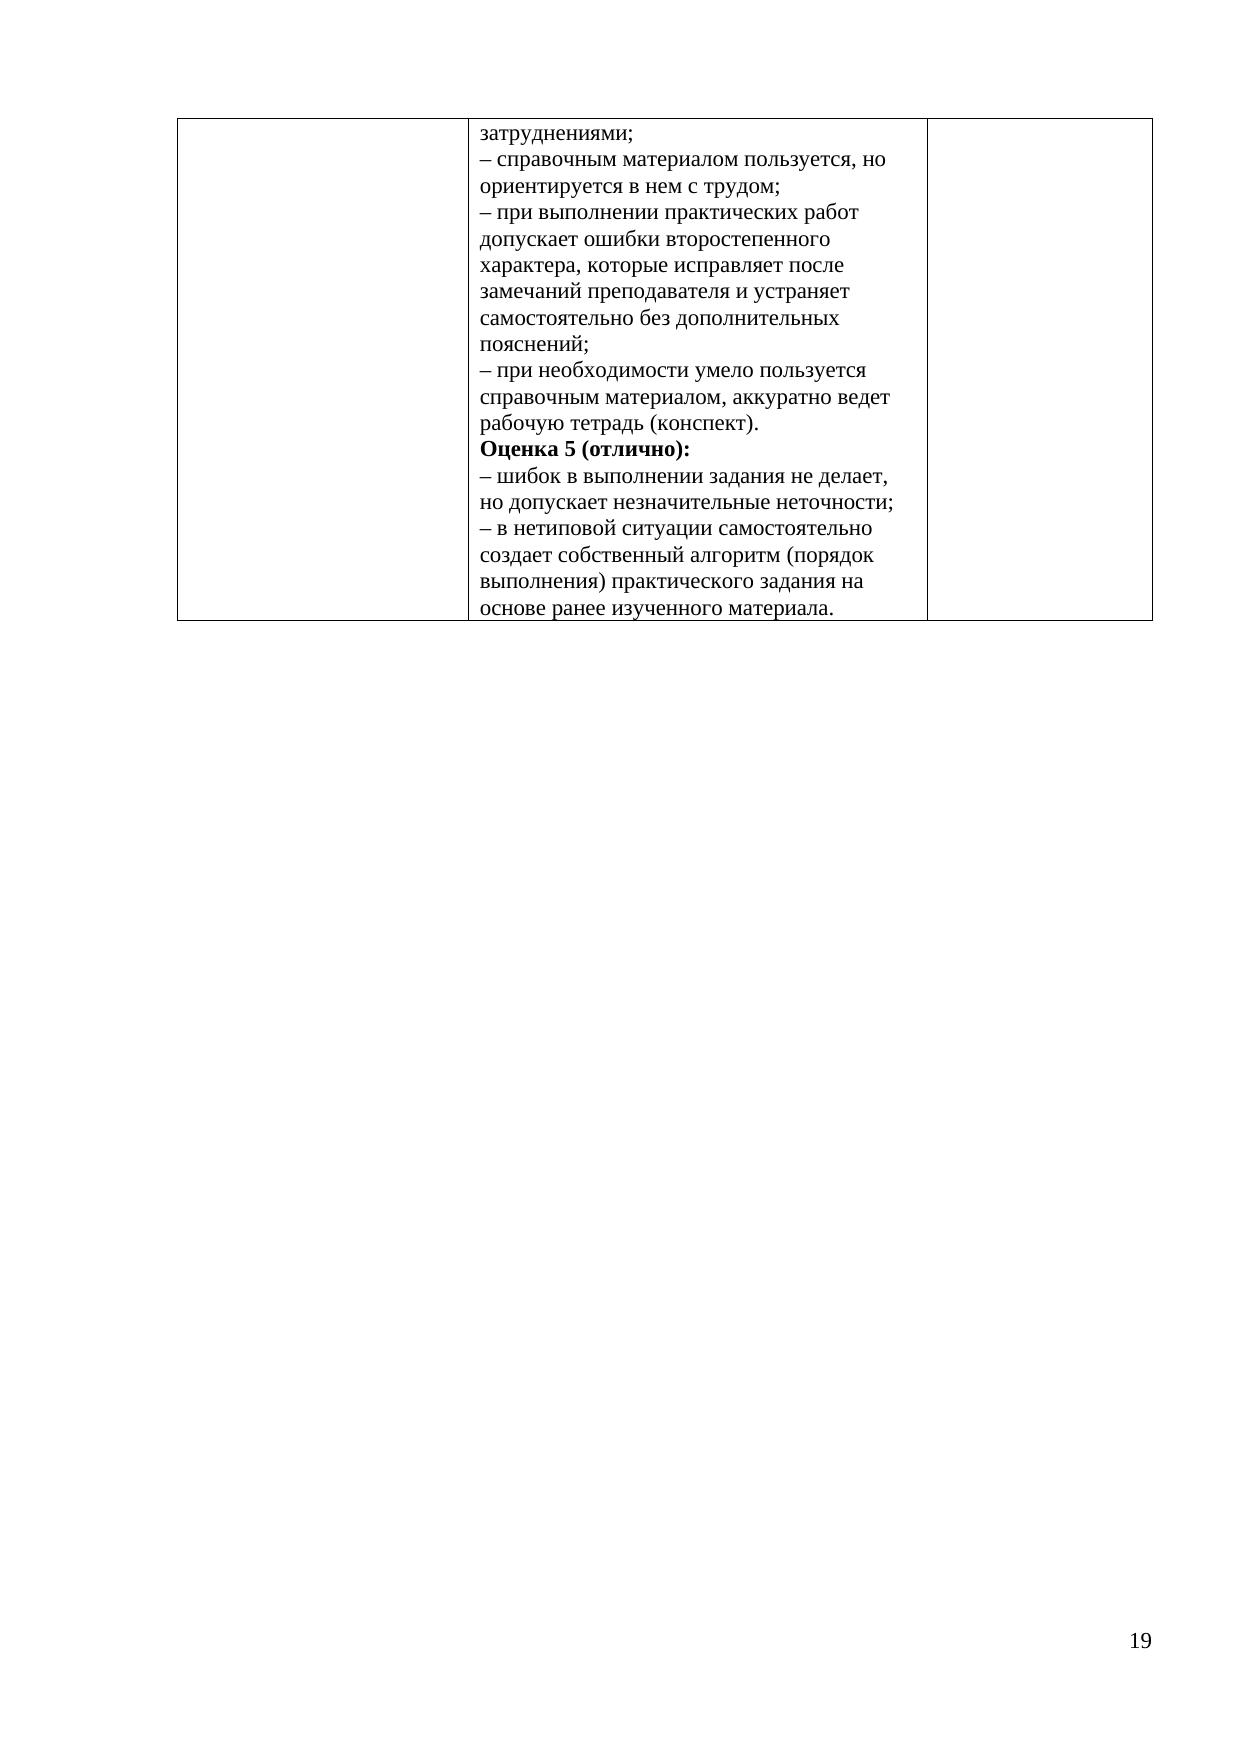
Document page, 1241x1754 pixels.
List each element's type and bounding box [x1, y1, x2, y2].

table_cell [928, 119, 1152, 620]
table_cell [469, 119, 927, 620]
table_cell [178, 119, 468, 620]
